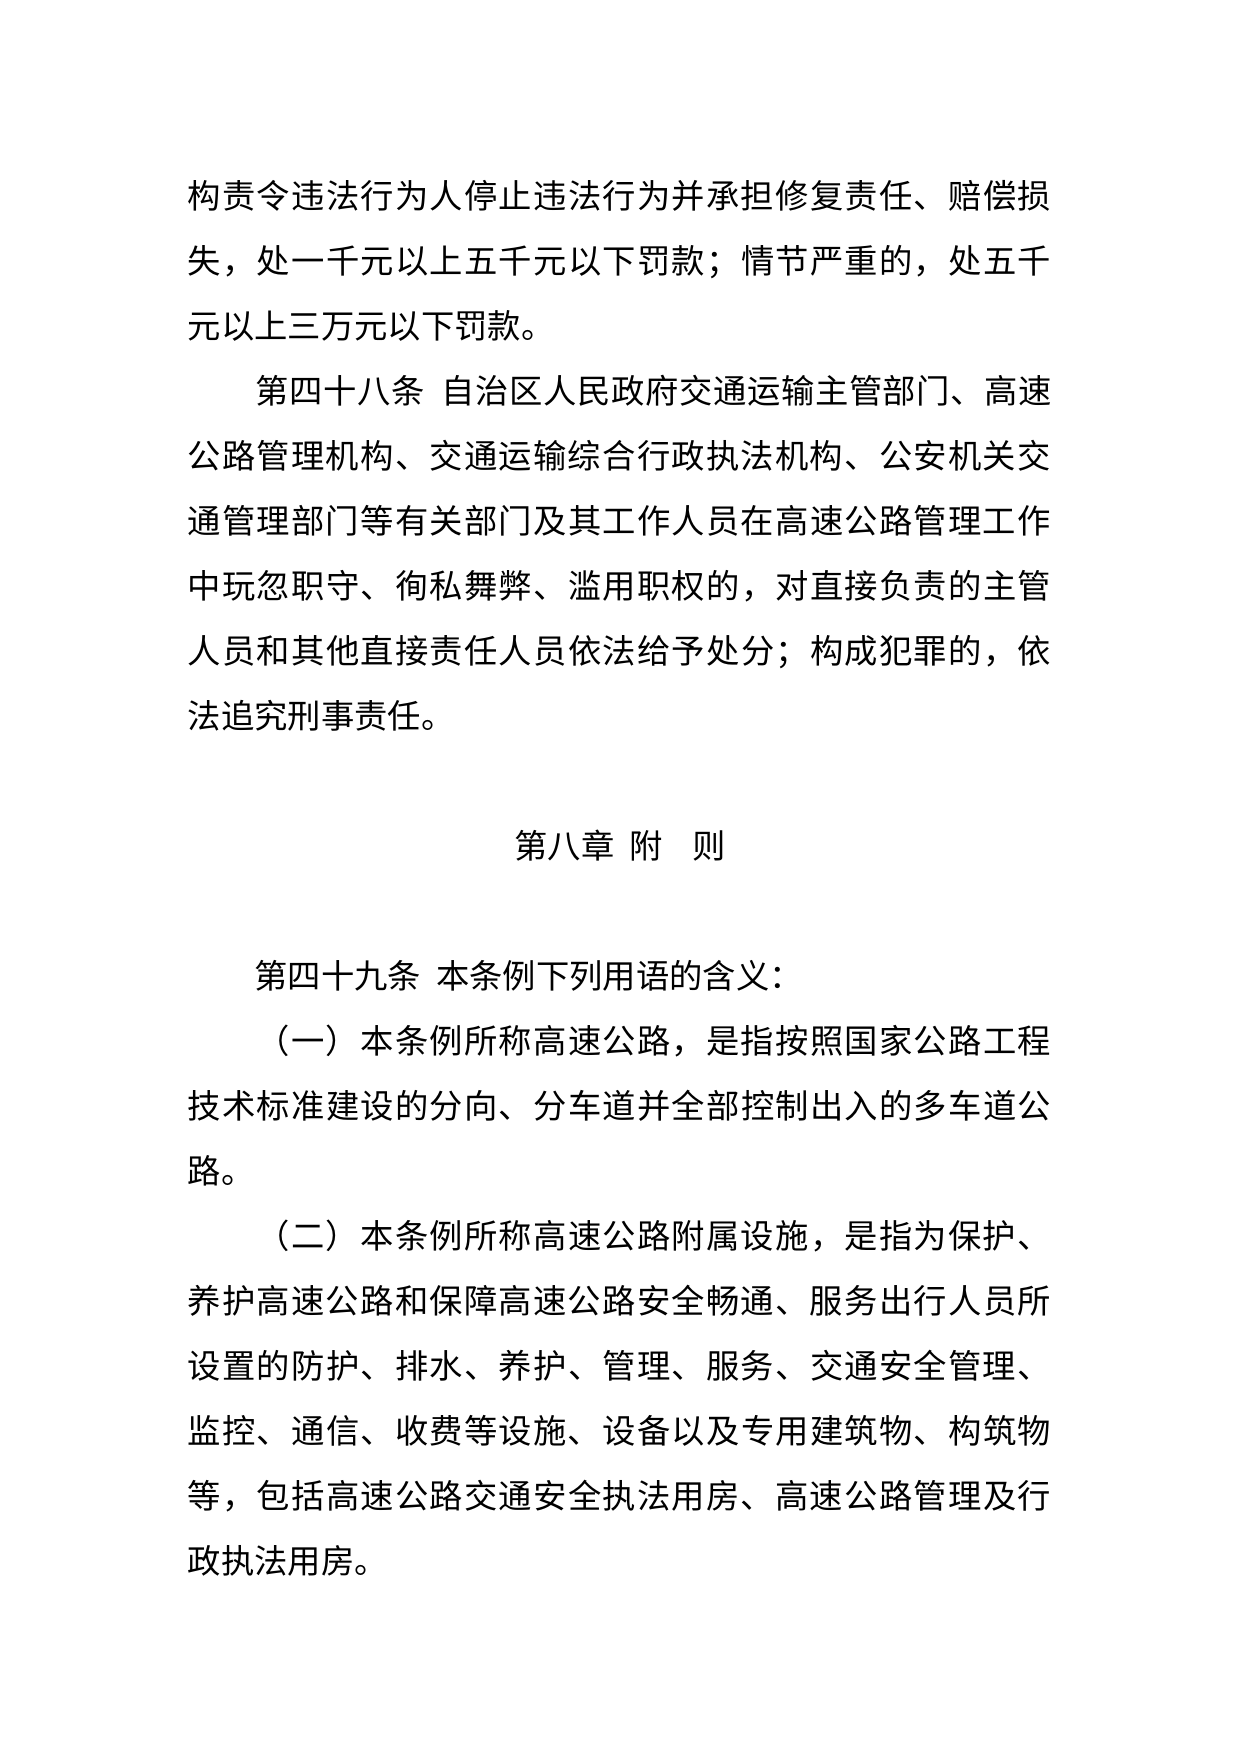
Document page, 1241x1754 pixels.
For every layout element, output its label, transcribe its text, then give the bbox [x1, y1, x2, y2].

text 第四十八条 自治区人民政府交通运输主管部门、高速公路管理机构、交通运输综合行政执法机构、公安机关交通管理部门等有关部门及其工作人员在高速公路管理工作中玩忽职守、徇私舞弊、滥用职权的，对直接负责的主管人员和其他直接责任人员依法给予处分；构成犯罪的，依法追究刑事责任。 [187, 357, 1053, 747]
text （二）本条例所称高速公路附属设施，是指为保护、养护高速公路和保障高速公路安全畅通、服务出行人员所设置的防护、排水、养护、管理、服务、交通安全管理、监控、通信、收费等设施、设备以及专用建筑物、构筑物等，包括高速公路交通安全执法用房、高速公路管理及行政执法用房。 [187, 1202, 1053, 1592]
text （一）本条例所称高速公路，是指按照国家公路工程技术标准建设的分向、分车道并全部控制出入的多车道公路。 [187, 1007, 1053, 1202]
text 第八章 附 则 [187, 812, 1053, 877]
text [187, 162, 1053, 357]
text 第四十九条 本条例下列用语的含义： [187, 942, 1053, 1007]
